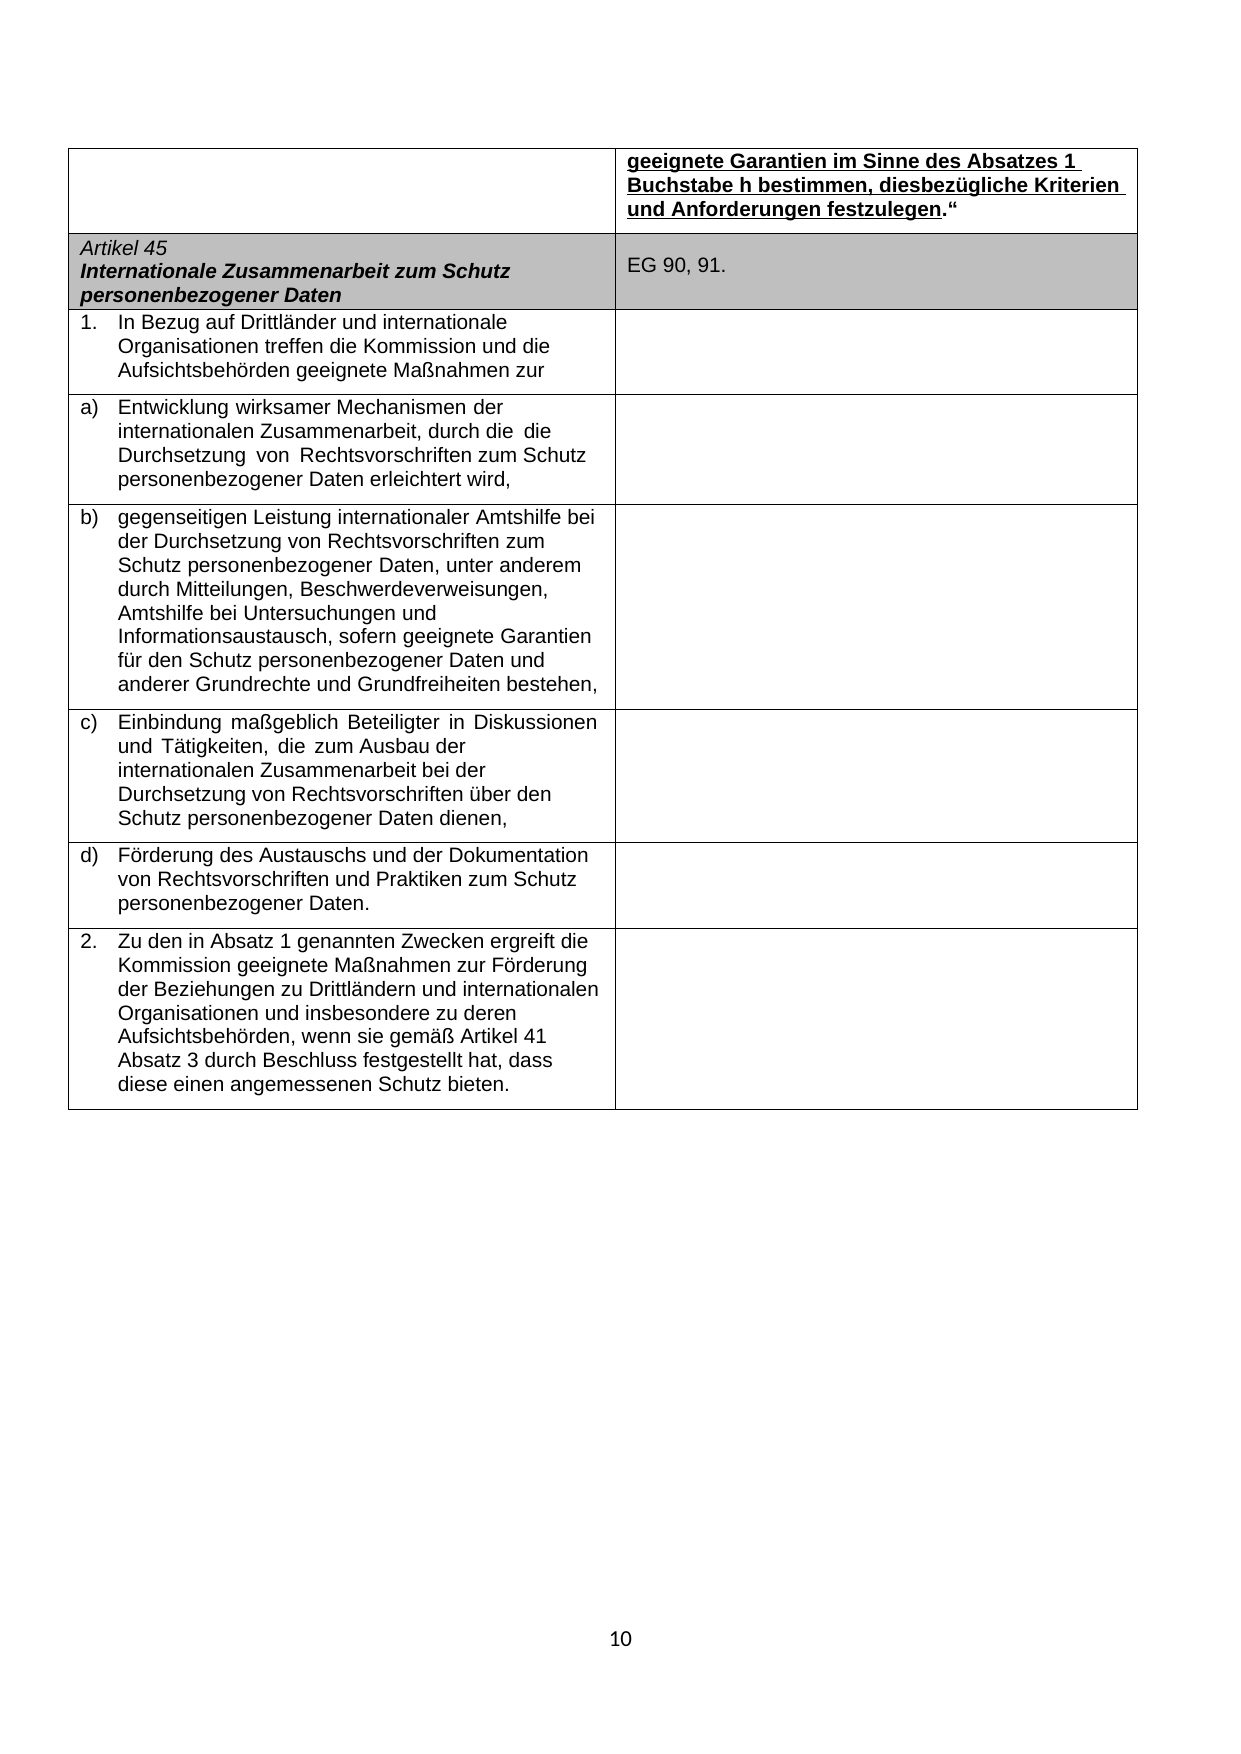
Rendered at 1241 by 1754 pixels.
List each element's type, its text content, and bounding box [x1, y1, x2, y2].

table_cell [69, 149, 615, 233]
table_cell [616, 505, 1137, 709]
table_cell [616, 710, 1137, 842]
table_cell EG 90, 91. [616, 234, 1137, 309]
table_cell [616, 395, 1137, 503]
table_cell [616, 310, 1137, 394]
table_cell Zu den in Absatz 1 genannten Zwecken ergreift die Kommission geeignete Maßnahmen zur Förderung der Beziehungen zu Drittländern und internationalen Organisationen und insbesondere zu deren Aufsichtsbehörden, wenn sie gemäß Artikel 41 Absatz 3 durch Beschluss festgestellt hat, dass diese einen angemessenen Schutz bieten. [69, 929, 615, 1109]
table_cell Entwicklung wirksamer Mechanismen der internationalen Zusammenarbeit, durch die die Durchsetzung von Rechtsvorschriften zum Schutz personenbezogener Daten erleichtert wird, [69, 395, 615, 503]
table_cell Artikel 45 Internationale Zusammenarbeit zum Schutz personenbezogener Daten [69, 234, 615, 309]
table_cell Förderung des Austauschs und der Dokumentation von Rechtsvorschriften und Praktiken zum Schutz personenbezogener Daten. [69, 843, 615, 927]
table_cell Einbindung maßgeblich Beteiligter in Diskussionen und Tätigkeiten, die zum Ausbau der internationalen Zusammenarbeit bei der Durchsetzung von Rechtsvorschriften über den Schutz personenbezogener Daten dienen, [69, 710, 615, 842]
table_cell [616, 929, 1137, 1109]
table_cell In Bezug auf Drittländer und internationale Organisationen treffen die Kommission und die Aufsichtsbehörden geeignete Maßnahmen zur [69, 310, 615, 394]
table_cell [616, 843, 1137, 927]
table_cell gegenseitigen Leistung internationaler Amtshilfe bei der Durchsetzung von Rechtsvorschriften zum Schutz personenbezogener Daten, unter anderem durch Mitteilungen, Beschwerdeverweisungen, Amtshilfe bei Untersuchungen und Informationsaustausch, sofern geeignete Garantien für den Schutz personenbezogener Daten und anderer Grundrechte und Grundfreiheiten bestehen, [69, 505, 615, 709]
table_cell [616, 149, 1137, 233]
